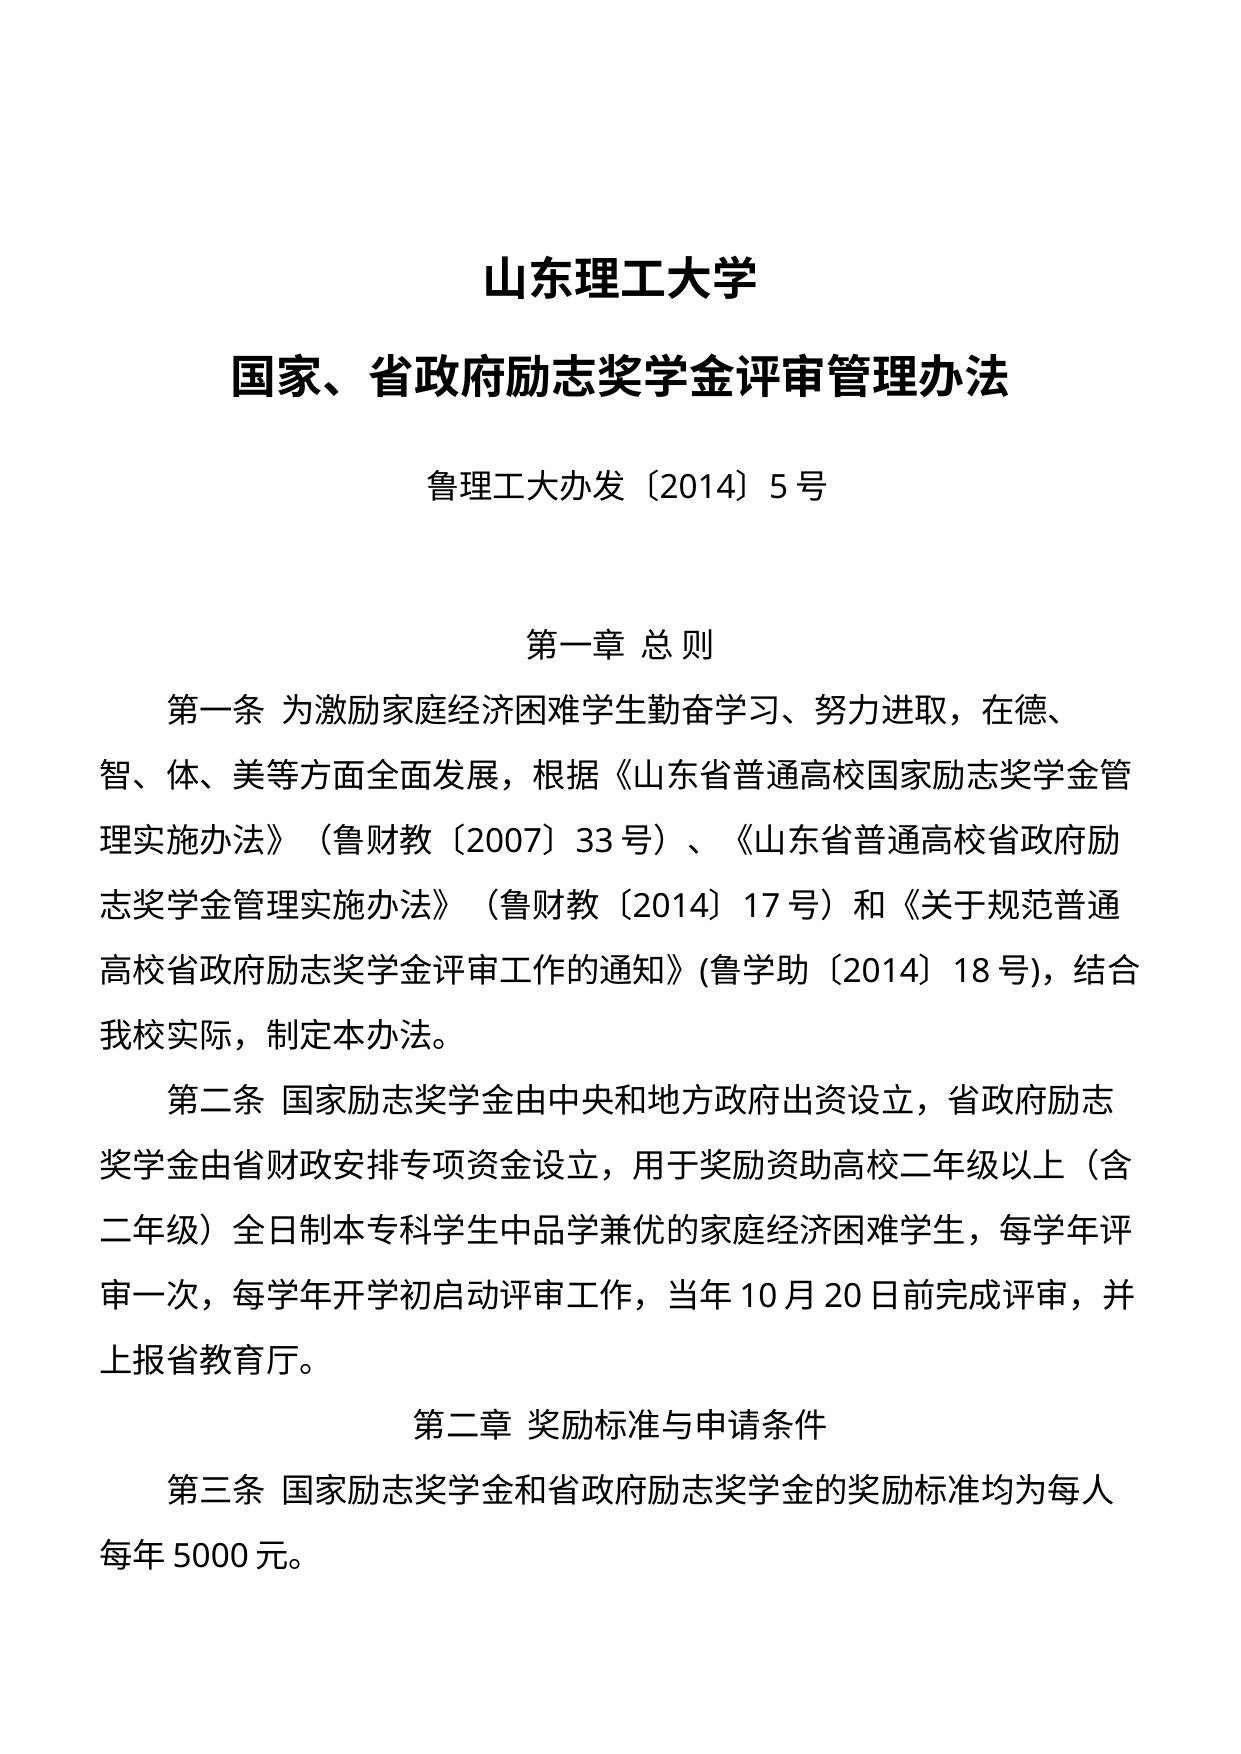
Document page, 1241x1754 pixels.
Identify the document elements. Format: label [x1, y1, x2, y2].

table_header [99, 162, 1141, 1585]
